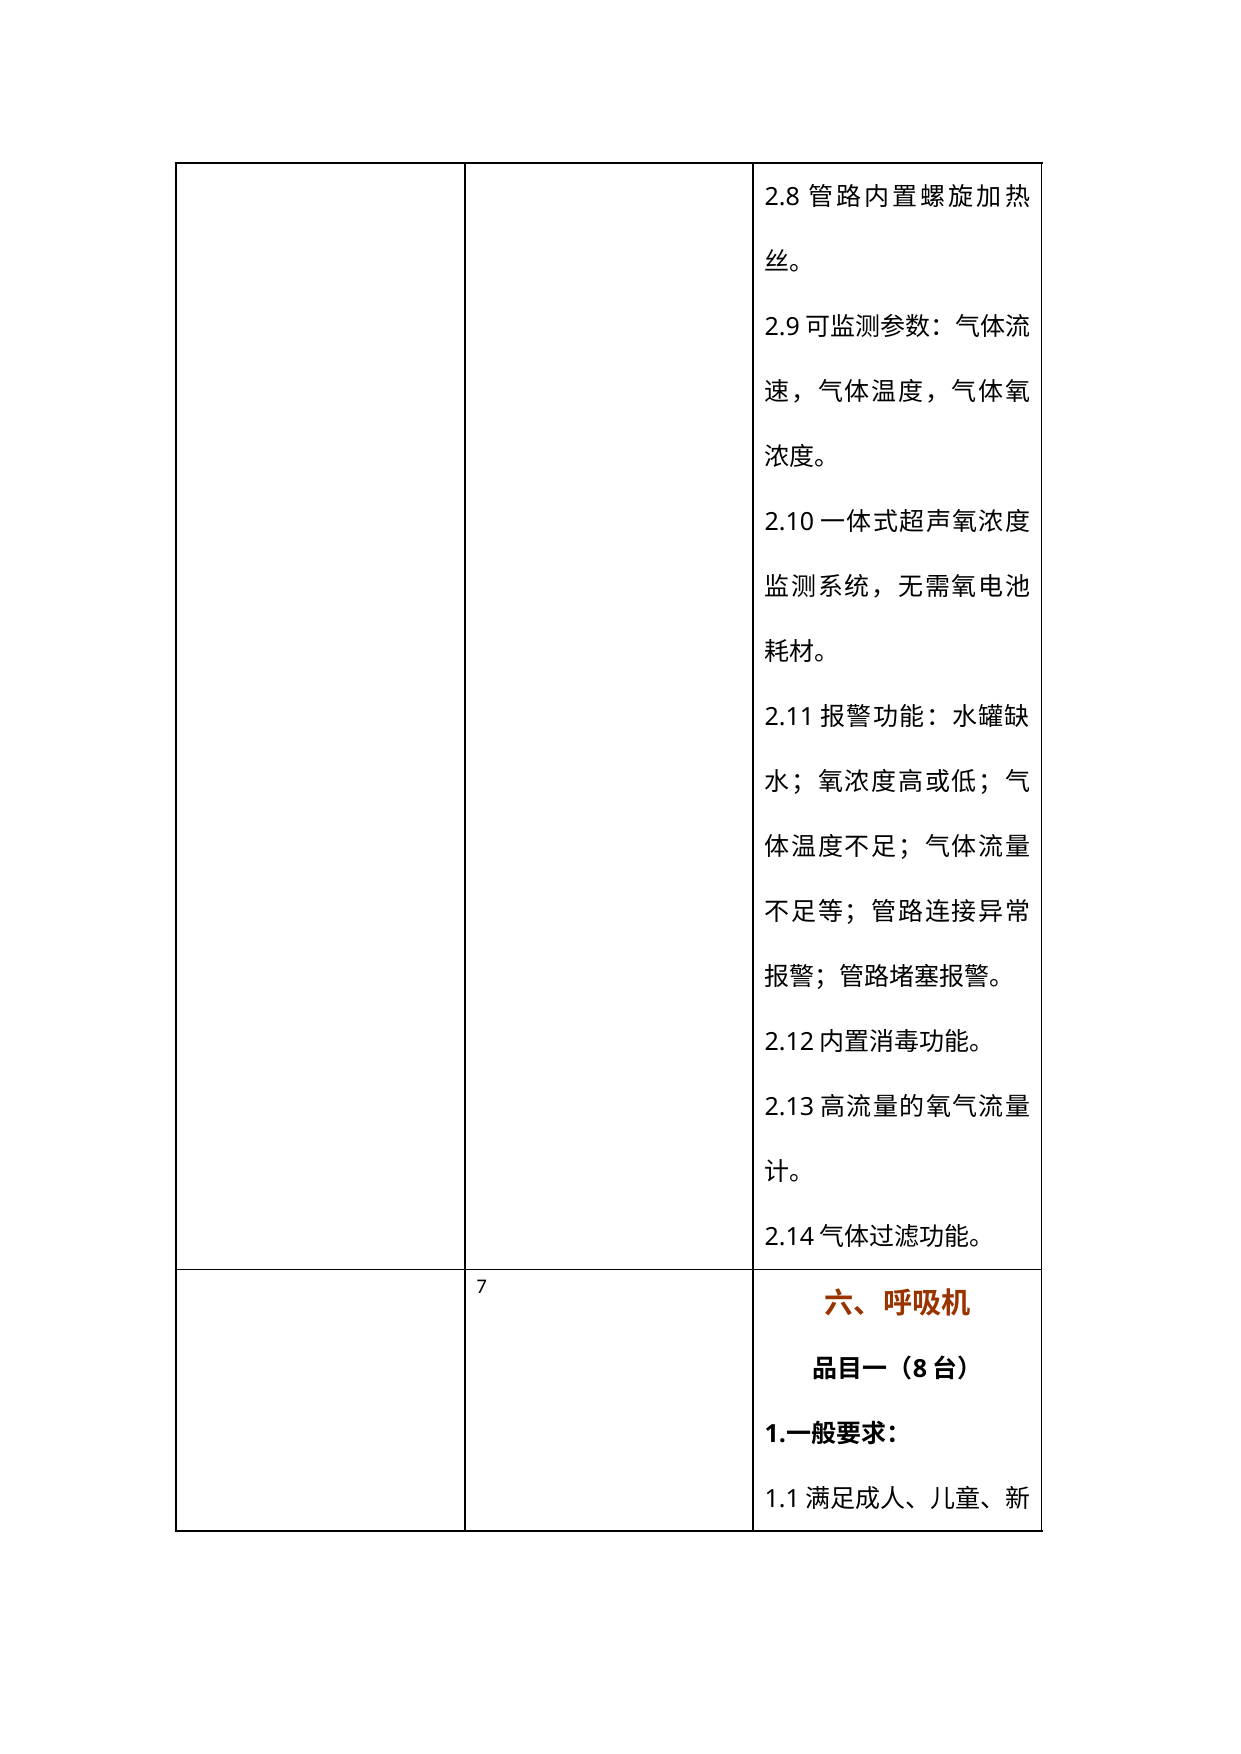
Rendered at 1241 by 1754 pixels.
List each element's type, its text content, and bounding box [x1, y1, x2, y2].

table_cell [177, 1270, 464, 1530]
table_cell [754, 164, 1041, 1268]
table_cell 6 [466, 164, 752, 1268]
table_cell 7 [466, 1270, 752, 1530]
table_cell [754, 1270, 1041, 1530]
table_cell [177, 164, 464, 1268]
